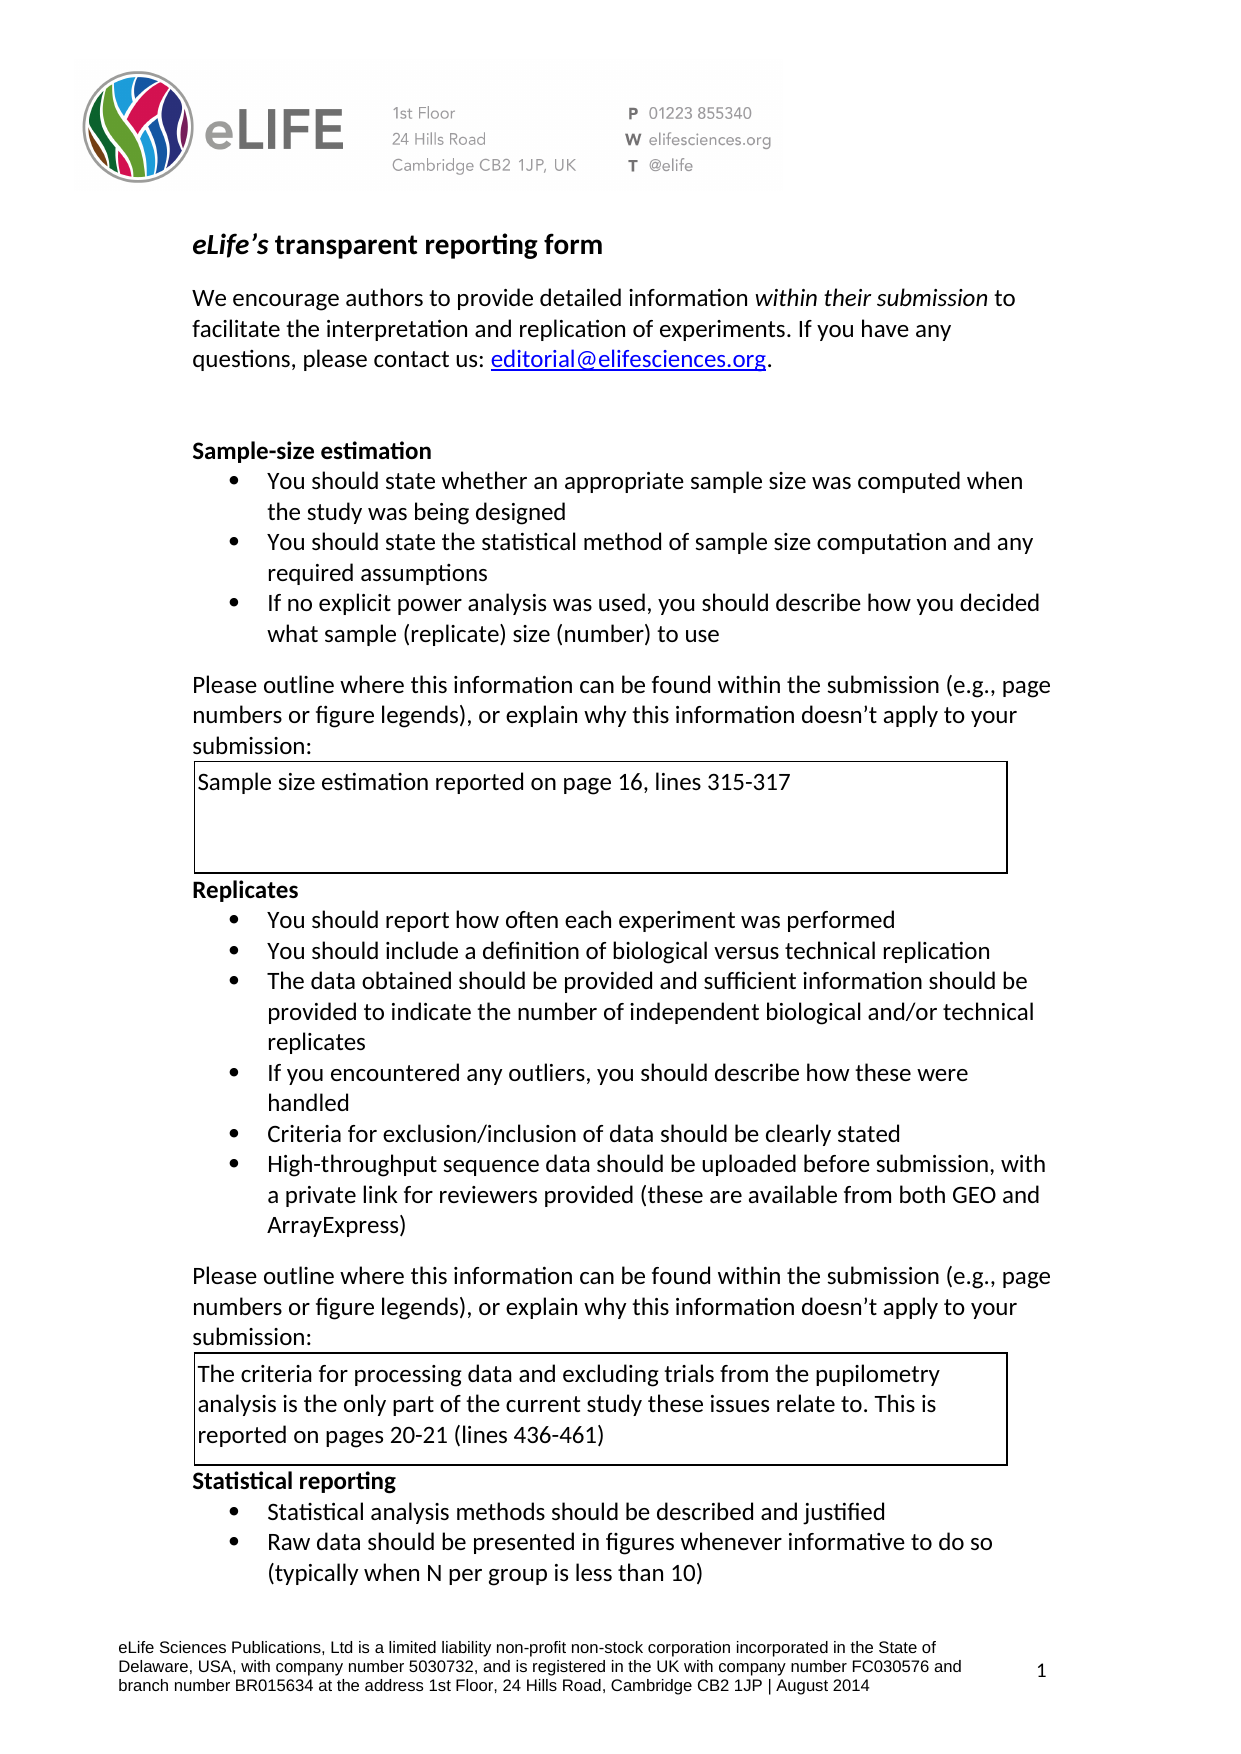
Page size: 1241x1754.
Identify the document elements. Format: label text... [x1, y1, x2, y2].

text Replicates [192, 822, 1053, 904]
list Statistical analysis methods should be described and justified [229, 1496, 1053, 1527]
list High-throughput sequence data should be uploaded before submission, with a private link for reviewers provided (these are available from both GEO and ArrayExpress) [229, 1149, 1053, 1240]
list Raw data should be presented in figures whenever informative to do so (typically when N per group is less than 10) [229, 1527, 1053, 1588]
text eLife’s transparent reporting form [192, 226, 1053, 262]
text Sample-size estimation [192, 435, 1053, 466]
list The data obtained should be provided and sufficient information should be provided to indicate the number of independent biological and/or technical replicates [229, 966, 1053, 1057]
list You should state whether an appropriate sample size was computed when the study was being designed [229, 466, 1053, 527]
list If no explicit power analysis was used, you should describe how you decided what sample (replicate) size (number) to use [229, 588, 1053, 649]
text We encourage authors to provide detailed information within their submission to facilitate the interpretation and replication of experiments. If you have any questions, please contact us: editorial@elifesciences.org. [192, 282, 1053, 374]
list If you encountered any outliers, you should describe how these were handled [229, 1057, 1053, 1118]
list Criteria for exclusion/inclusion of data should be clearly stated [229, 1118, 1053, 1149]
list You should state the statistical method of sample size computation and any required assumptions [229, 527, 1053, 588]
text The criteria for processing data and excluding trials from the pupilometry analysis is the only part of the current study these issues relate to. This is reported on pages 20-21 (lines 436-461) [195, 1356, 1006, 1452]
picture [73, 59, 784, 191]
text Sample size estimation reported on page 16, lines 315-317 [195, 764, 1006, 799]
text Statistical reporting [192, 1444, 1053, 1496]
list You should report how often each experiment was performed [229, 904, 1053, 935]
list You should include a definition of biological versus technical replication [229, 935, 1053, 966]
